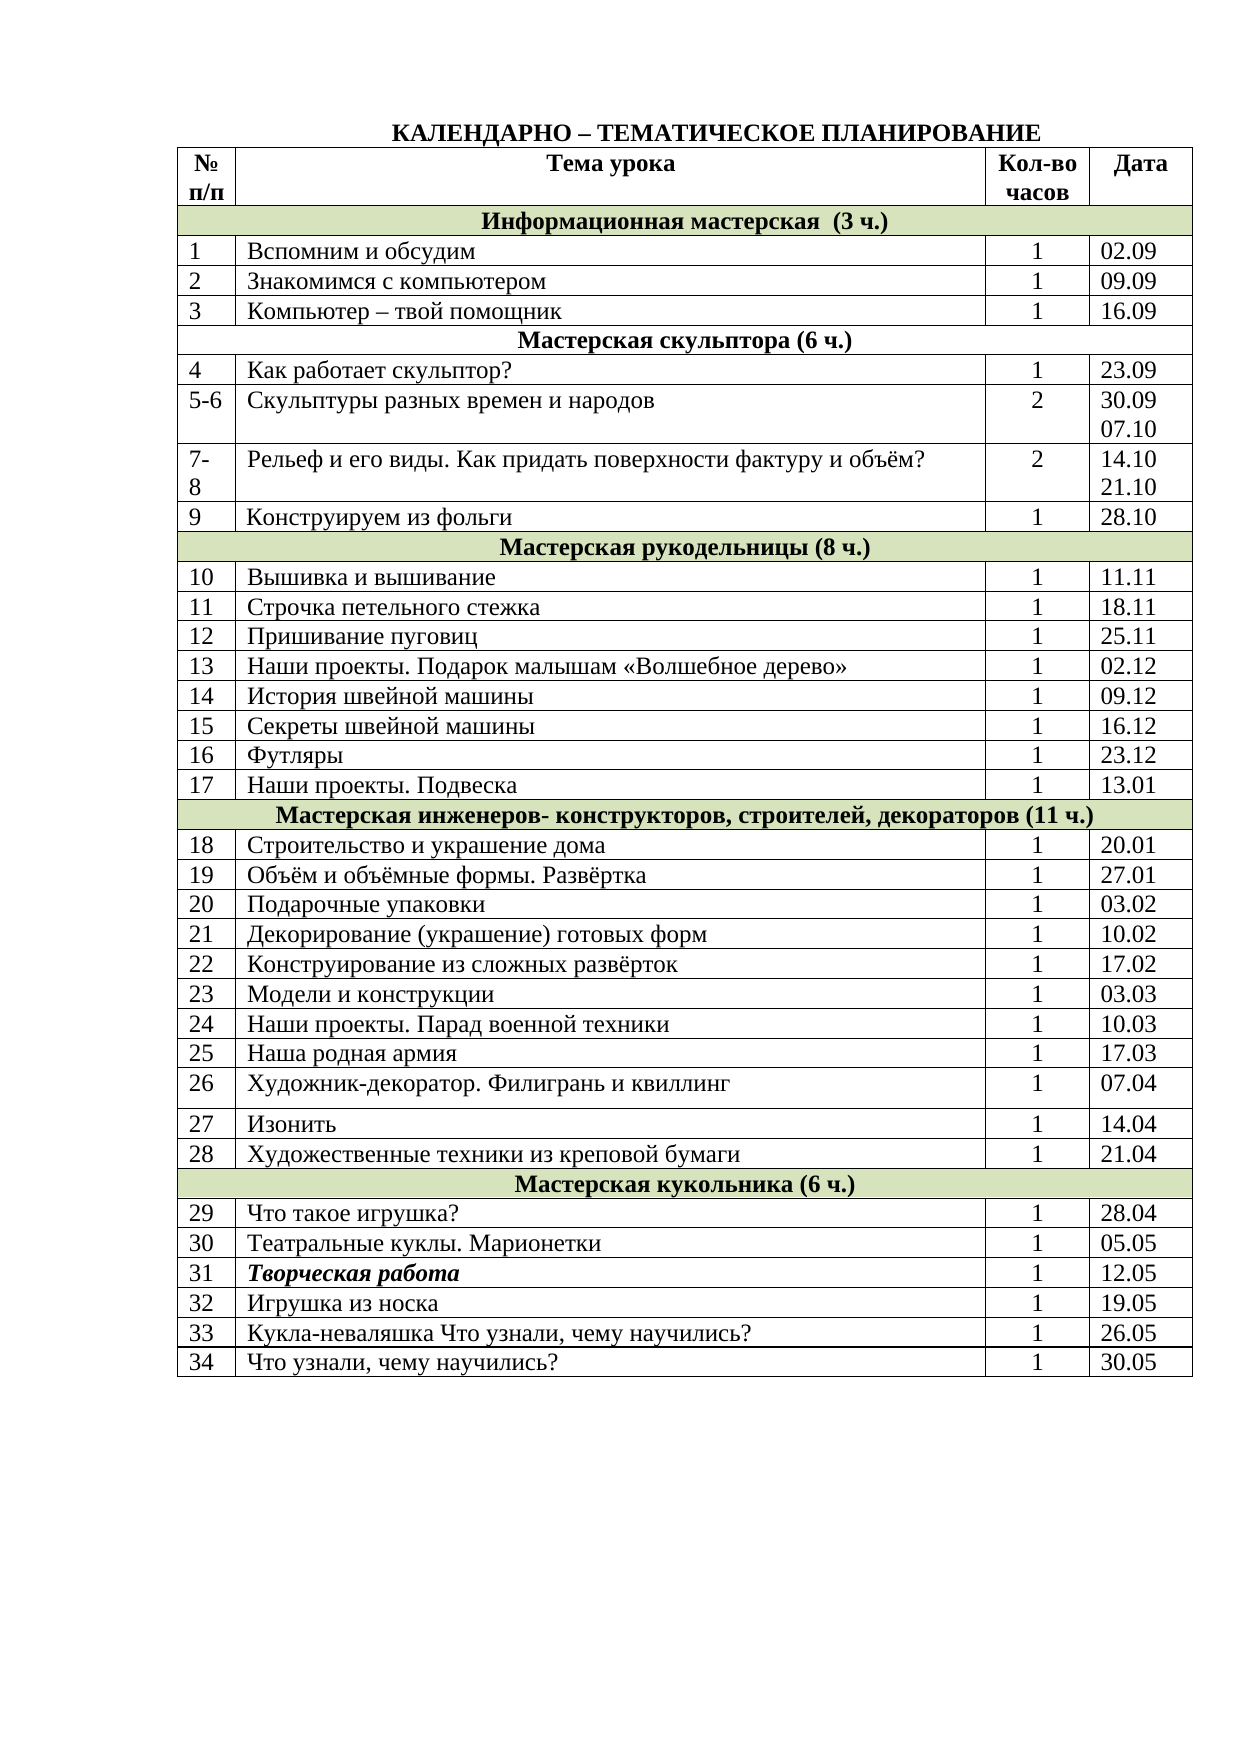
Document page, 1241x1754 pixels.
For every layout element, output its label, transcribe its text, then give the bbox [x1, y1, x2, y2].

table_cell Конструируем из фольги [236, 502, 985, 531]
table_cell 1 [178, 236, 235, 265]
table_cell 1 [986, 355, 1089, 384]
table_cell 14 [178, 681, 235, 710]
table_cell 21.04 [1090, 1139, 1192, 1168]
table_cell 20 [178, 890, 235, 918]
table_cell 1 [986, 741, 1089, 769]
table_cell 03.03 [1090, 979, 1192, 1008]
table_cell Художественные техники из креповой бумаги [236, 1139, 985, 1168]
table_cell 2 [986, 385, 1089, 443]
table_header Тема урока [236, 148, 985, 205]
table_cell 25.11 [1090, 621, 1192, 650]
table_cell Декорирование (украшение) готовых форм [236, 919, 985, 948]
table_cell 1 [986, 1288, 1089, 1317]
table_cell 1 [986, 266, 1089, 295]
table_cell Строительство и украшение дома [236, 830, 985, 859]
table_cell 07.04 [1090, 1068, 1192, 1108]
table_cell Вышивка и вышивание [236, 562, 985, 591]
table_cell 26 [178, 1068, 235, 1108]
table_cell 2 [986, 444, 1089, 501]
table_cell 16 [178, 741, 235, 769]
table_cell 05.05 [1090, 1228, 1192, 1257]
table_header № п/п [178, 148, 235, 205]
table_cell Модели и конструкции [236, 979, 985, 1008]
table_cell Что узнали, чему научились? [236, 1348, 985, 1376]
table_cell 19 [178, 860, 235, 888]
table_cell Мастерская скульптора (6 ч.) [178, 326, 1192, 354]
table_cell 23.09 [1090, 355, 1192, 384]
table_cell Рельеф и его виды. Как придать поверхности фактуру и объём? [236, 444, 985, 501]
table_cell 18.11 [1090, 592, 1192, 620]
table_cell 30.05 [1090, 1348, 1192, 1376]
text КАЛЕНДАРНО – ТЕМАТИЧЕСКОЕ ПЛАНИРОВАНИЕ [252, 118, 1181, 147]
table_cell 14.10 21.10 [1090, 444, 1192, 501]
table_cell 09.09 [1090, 266, 1192, 295]
table_cell 33 [178, 1318, 235, 1346]
table_cell 1 [986, 860, 1089, 888]
table_cell Вспомним и обсудим [236, 236, 985, 265]
table_cell Мастерская кукольника (6 ч.) [178, 1169, 1192, 1197]
table_cell 1 [986, 681, 1089, 710]
table_cell 30.09 07.10 [1090, 385, 1192, 443]
table_cell Что такое игрушка? [236, 1199, 985, 1227]
table_cell 1 [986, 919, 1089, 948]
table_cell 10 [178, 562, 235, 591]
table_cell 1 [986, 651, 1089, 680]
table_cell 11.11 [1090, 562, 1192, 591]
table_cell Знакомимся с компьютером [236, 266, 985, 295]
table_cell 29 [178, 1199, 235, 1227]
table_cell 30 [178, 1228, 235, 1257]
table_cell 1 [986, 711, 1089, 739]
table_cell 7- 8 [178, 444, 235, 501]
table_cell 14.04 [1090, 1109, 1192, 1138]
table_cell 3 [178, 296, 235, 324]
table_cell 1 [986, 621, 1089, 650]
table_cell 19.05 [1090, 1288, 1192, 1317]
table_cell Мастерская рукодельницы (8 ч.) [178, 532, 1192, 561]
table_cell 12.05 [1090, 1258, 1192, 1287]
table_cell 1 [986, 1199, 1089, 1227]
table_cell Изонить [236, 1109, 985, 1138]
table_cell 2 [178, 266, 235, 295]
table_cell 27.01 [1090, 860, 1192, 888]
table_cell Конструирование из сложных развёрток [236, 949, 985, 978]
table_cell 1 [986, 1009, 1089, 1037]
table_cell Скульптуры разных времен и народов [236, 385, 985, 443]
table_cell 23 [178, 979, 235, 1008]
table_cell 02.12 [1090, 651, 1192, 680]
table_cell 28.10 [1090, 502, 1192, 531]
table_cell Компьютер – твой помощник [236, 296, 985, 324]
table_cell 1 [986, 830, 1089, 859]
table_cell Подарочные упаковки [236, 890, 985, 918]
table_cell 31 [178, 1258, 235, 1287]
table_cell 25 [178, 1039, 235, 1067]
table_cell Объём и объёмные формы. Развёртка [236, 860, 985, 888]
table_cell 1 [986, 1109, 1089, 1138]
table_cell 1 [986, 949, 1089, 978]
table_cell 26.05 [1090, 1318, 1192, 1346]
table_cell Художник-декоратор. Филигрань и квиллинг [236, 1068, 985, 1108]
table_cell 1 [986, 236, 1089, 265]
table_cell Футляры [236, 741, 985, 769]
table_cell Наши проекты. Подвеска [236, 770, 985, 799]
table_cell 4 [178, 355, 235, 384]
table_cell 23.12 [1090, 741, 1192, 769]
table_cell 27 [178, 1109, 235, 1138]
table_cell 15 [178, 711, 235, 739]
table_cell 02.09 [1090, 236, 1192, 265]
table_cell 9 [178, 502, 235, 531]
table_cell История швейной машины [236, 681, 985, 710]
table_cell 1 [986, 1228, 1089, 1257]
table_cell 1 [986, 1068, 1089, 1108]
table_header Дата [1090, 148, 1192, 205]
table_cell 1 [986, 1318, 1089, 1346]
table_cell 28 [178, 1139, 235, 1168]
table_cell 10.02 [1090, 919, 1192, 948]
table_cell Пришивание пуговиц [236, 621, 985, 650]
table_cell 22 [178, 949, 235, 978]
table_cell 17 [178, 770, 235, 799]
table_cell 17.02 [1090, 949, 1192, 978]
table_cell 09.12 [1090, 681, 1192, 710]
table_cell 1 [986, 979, 1089, 1008]
table_cell Секреты швейной машины [236, 711, 985, 739]
table_cell Кукла-неваляшка Что узнали, чему научились? [236, 1318, 985, 1346]
table_cell 17.03 [1090, 1039, 1192, 1067]
table_cell 1 [986, 296, 1089, 324]
table_cell 1 [986, 502, 1089, 531]
table_cell 1 [986, 1348, 1089, 1376]
table_cell 1 [986, 770, 1089, 799]
table_cell 13 [178, 651, 235, 680]
table_header Кол-во часов [986, 148, 1089, 205]
table_cell Как работает скульптор? [236, 355, 985, 384]
table_cell 13.01 [1090, 770, 1192, 799]
table_cell Наши проекты. Парад военной техники [236, 1009, 985, 1037]
table_cell Наши проекты. Подарок малышам «Волшебное дерево» [236, 651, 985, 680]
table_cell 12 [178, 621, 235, 650]
table_cell Наша родная армия [236, 1039, 985, 1067]
table_cell Творческая работа [236, 1258, 985, 1287]
table_cell 21 [178, 919, 235, 948]
table_cell Мастерская инженеров- конструкторов, строителей, декораторов (11 ч.) [178, 800, 1192, 829]
table_cell Игрушка из носка [236, 1288, 985, 1317]
table_cell 5-6 [178, 385, 235, 443]
table_cell 1 [986, 1039, 1089, 1067]
table_cell 1 [986, 1139, 1089, 1168]
table_cell Строчка петельного стежка [236, 592, 985, 620]
table_cell 03.02 [1090, 890, 1192, 918]
table_cell 20.01 [1090, 830, 1192, 859]
table_cell 34 [178, 1348, 235, 1376]
table_cell 28.04 [1090, 1199, 1192, 1227]
table_cell 1 [986, 562, 1089, 591]
table_cell 16.09 [1090, 296, 1192, 324]
table_cell 1 [986, 890, 1089, 918]
table_cell Информационная мастерская (3 ч.) [178, 206, 1192, 235]
table_cell 11 [178, 592, 235, 620]
table_cell Театральные куклы. Марионетки [236, 1228, 985, 1257]
table_cell 1 [986, 1258, 1089, 1287]
table_cell 16.12 [1090, 711, 1192, 739]
table_cell 24 [178, 1009, 235, 1037]
table_cell 1 [986, 592, 1089, 620]
table_cell 32 [178, 1288, 235, 1317]
table_cell 10.03 [1090, 1009, 1192, 1037]
table_cell 18 [178, 830, 235, 859]
